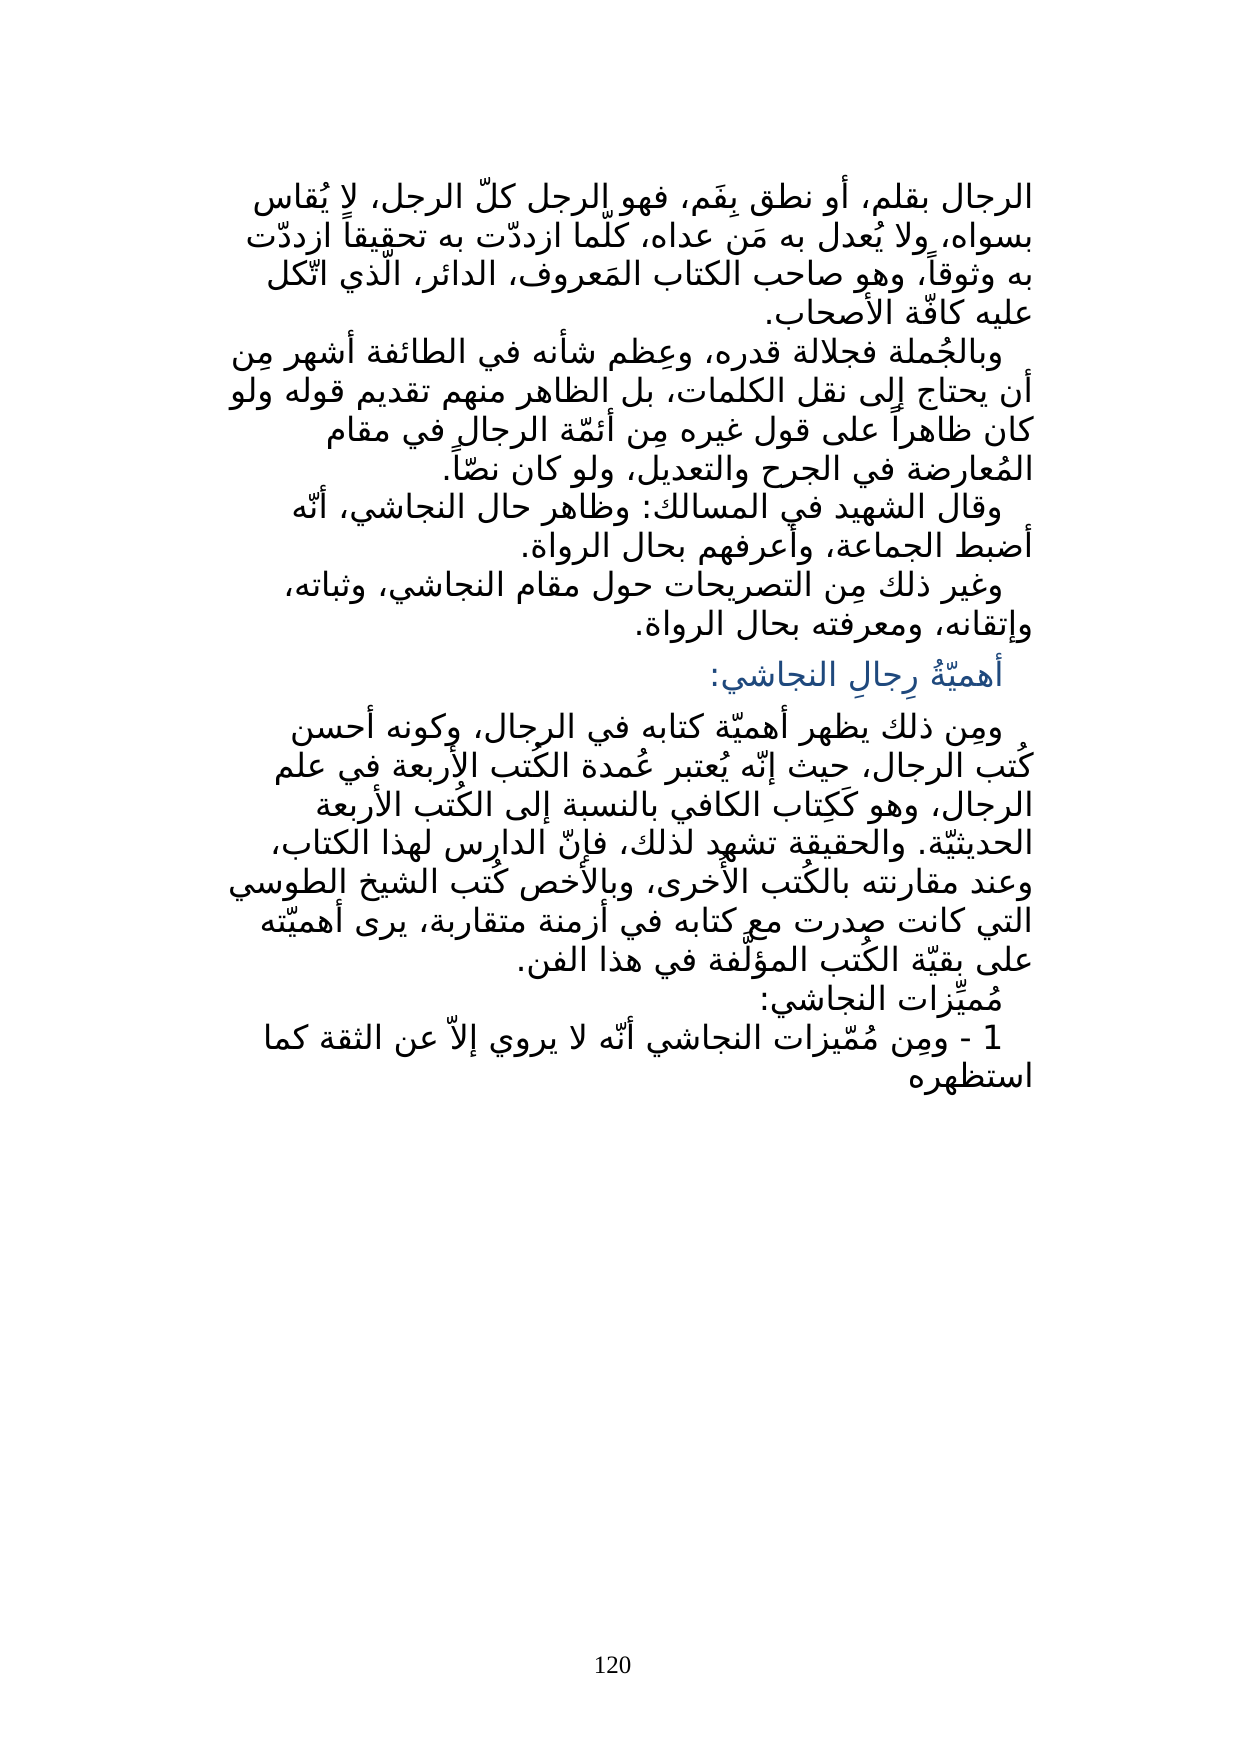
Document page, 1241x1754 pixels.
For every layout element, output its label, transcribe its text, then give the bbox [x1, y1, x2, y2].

text مُميِّزات النجاشي: [222, 979, 1033, 1018]
text ومِن ذلك يظهر أهميّة كتابه في الرجال، وكونه أحسن كُتب الرجال، حيث إنّه يُعتبر عُمدة الكُتب الأربعة في علم الرجال، وهو كَكِتاب الكافي بالنسبة إلى الكُتب الأربعة الحديثيّة. والحقيقة تشهد لذلك، فإنّ الدارس لهذا الكتاب، وعند مقارنته بالكُتب الأُخرى، وبالأخص كُتب الشيخ الطوسي التي كانت صدرت مع كتابه في أزمنة متقاربة، يرى أهميّته على بقيّة الكُتب المؤلَّفة في هذا الفن. [222, 707, 1033, 979]
subtitle أهميّةُ رِجالِ النجاشي: [222, 656, 1033, 695]
text 1 - ومِن مُمّيزات النجاشي أنّه لا يروي إلاّ عن الثقة كما استظهره [222, 1018, 1033, 1096]
text وغير ذلك مِن التصريحات حول مقام النجاشي، وثباته، وإتقانه، ومعرفته بحال الرواة. [222, 566, 1033, 643]
text الرجال بقلم، أو نطق بِفَم، فهو الرجل كلّ الرجل، لا يُقاس بسواه، ولا يُعدل به مَن عداه، كلّما ازددّت به تحقيقاً ازددّت به وثوقاً، وهو صاحب الكتاب المَعروف، الدائر، الّذي اتّكل عليه كافّة الأصحاب. [222, 177, 1033, 333]
text وقال الشهيد في المسالك: وظاهر حال النجاشي، أنّه أضبط الجماعة، وأعرفهم بحال الرواة. [222, 488, 1033, 566]
text وبالجُملة فجلالة قدره، وعِظم شأنه في الطائفة أشهر مِن أن يحتاج إلى نقل الكلمات، بل الظاهر منهم تقديم قوله ولو كان ظاهراً على قول غيره مِن أئمّة الرجال في مقام المُعارضة في الجرح والتعديل، ولو كان نصّاً. [222, 333, 1033, 488]
